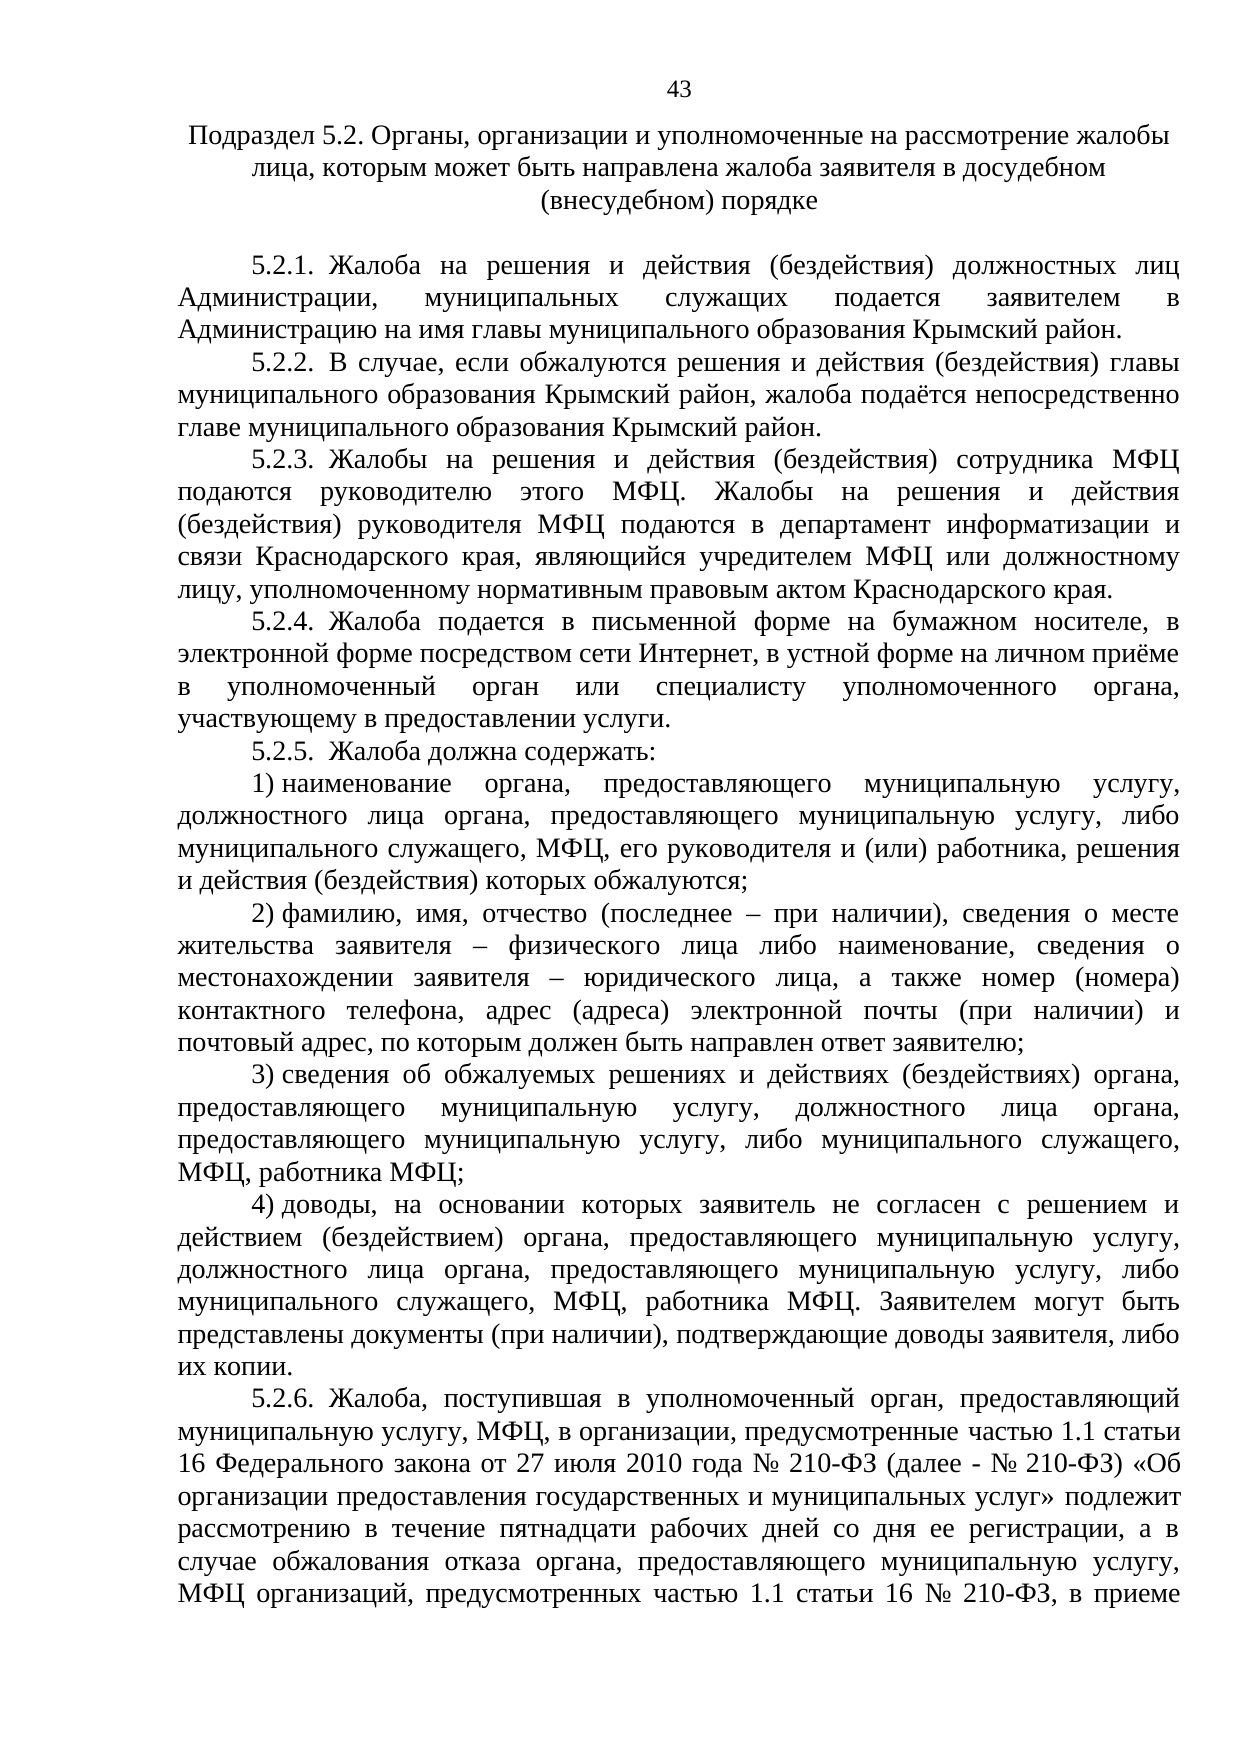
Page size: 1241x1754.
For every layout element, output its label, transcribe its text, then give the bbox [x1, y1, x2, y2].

text 1) наименование органа, предоставляющего муниципальную услугу, должностного лица органа, предоставляющего муниципальную услугу, либо муниципального служащего, МФЦ, его руководителя и (или) работника, решения и действия (бездействия) которых обжалуются; [177, 766, 1181, 896]
text 5.2.3. Жалобы на решения и действия (бездействия) сотрудника МФЦ подаются руководителю этого МФЦ. Жалобы на решения и действия (бездействия) руководителя МФЦ подаются в департамент информатизации и связи Краснодарского края, являющийся учредителем МФЦ или должностному лицу, уполномоченному нормативным правовым актом Краснодарского края. [177, 442, 1181, 604]
text 5.2.4. Жалоба подается в письменной форме на бумажном носителе, в электронной форме посредством сети Интернет, в устной форме на личном приёме в уполномоченный орган или специалисту уполномоченного органа, участвующему в предоставлении услуги. [177, 604, 1181, 734]
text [177, 1382, 1181, 1608]
text 5.2.2. В случае, если обжалуются решения и действия (бездействия) главы муниципального образования Крымский район, жалоба подаётся непосредственно главе муниципального образования Крымский район. [177, 345, 1181, 442]
text 5.2.1. Жалоба на решения и действия (бездействия) должностных лиц Администрации, муниципальных служащих подается заявителем в Администрацию на имя главы муниципального образования Крымский район. [177, 248, 1181, 345]
text 5.2.5. Жалоба должна содержать: [177, 734, 1181, 766]
text 2) фамилию, имя, отчество (последнее – при наличии), сведения о месте жительства заявителя – физического лица либо наименование, сведения о местонахождении заявителя – юридического лица, а также номер (номера) контактного телефона, адрес (адреса) электронной почты (при наличии) и почтовый адрес, по которым должен быть направлен ответ заявителю; [177, 896, 1181, 1058]
text 4) доводы, на основании которых заявитель не согласен с решением и действием (бездействием) органа, предоставляющего муниципальную услугу, должностного лица органа, предоставляющего муниципальную услугу, либо муниципального служащего, МФЦ, работника МФЦ. Заявителем могут быть представлены документы (при наличии), подтверждающие доводы заявителя, либо их копии. [177, 1187, 1181, 1382]
text 3) сведения об обжалуемых решениях и действиях (бездействиях) органа, предоставляющего муниципальную услугу, должностного лица органа, предоставляющего муниципальную услугу, либо муниципального служащего, МФЦ, работника МФЦ; [177, 1058, 1181, 1187]
text Подраздел 5.2. Органы, организации и уполномоченные на рассмотрение жалобы лица, которым может быть направлена жалоба заявителя в досудебном (внесудебном) порядке [177, 118, 1181, 215]
